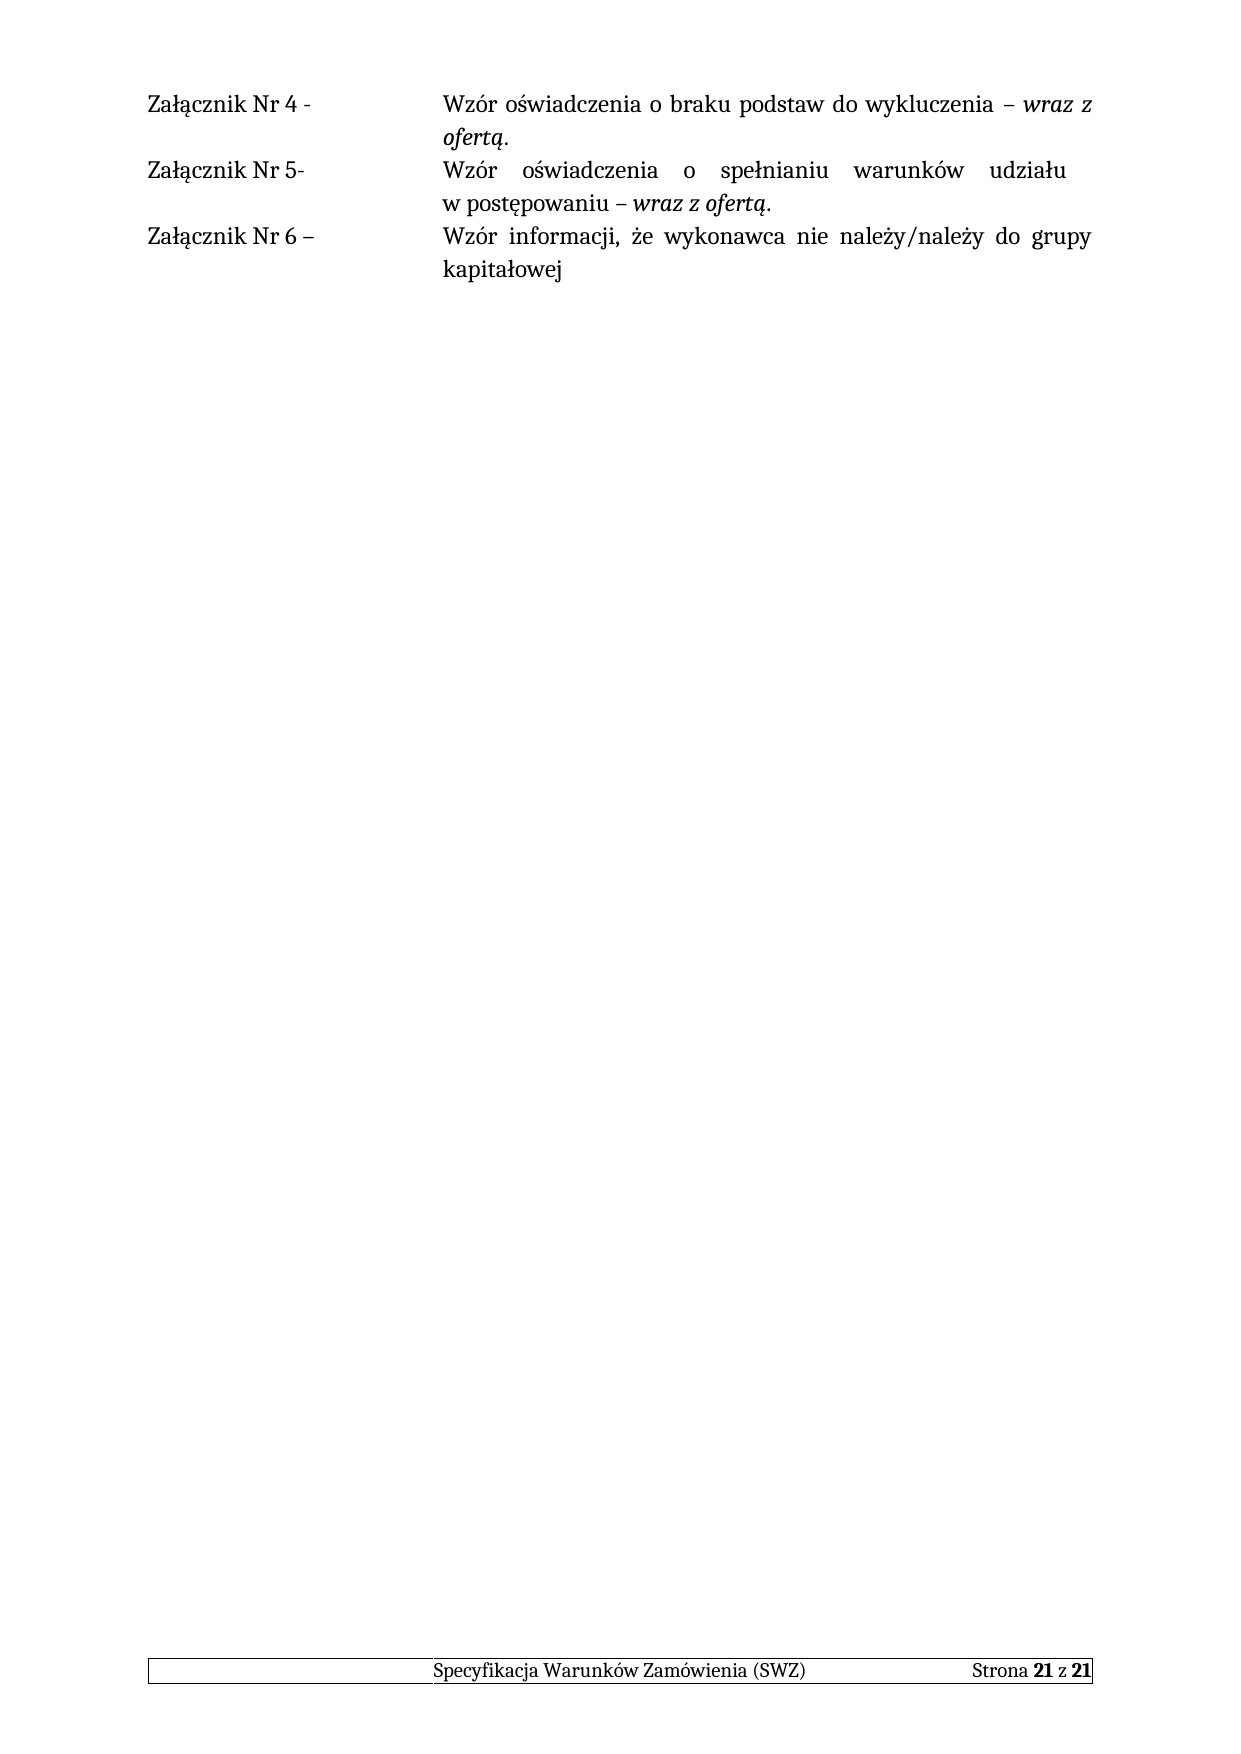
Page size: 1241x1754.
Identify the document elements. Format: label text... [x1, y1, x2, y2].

text Załącznik Nr 6 – Wzór informacji, że wykonawca nie należy/należy do grupy kapitałowej [148, 222, 1093, 284]
text Załącznik Nr 5- Wzór oświadczenia o spełnianiu warunków udziału w postępowaniu – wraz z ofertą. [148, 156, 1093, 218]
text Załącznik Nr 4 - Wzór oświadczenia o braku podstaw do wykluczenia – wraz z ofertą. [148, 90, 1093, 152]
